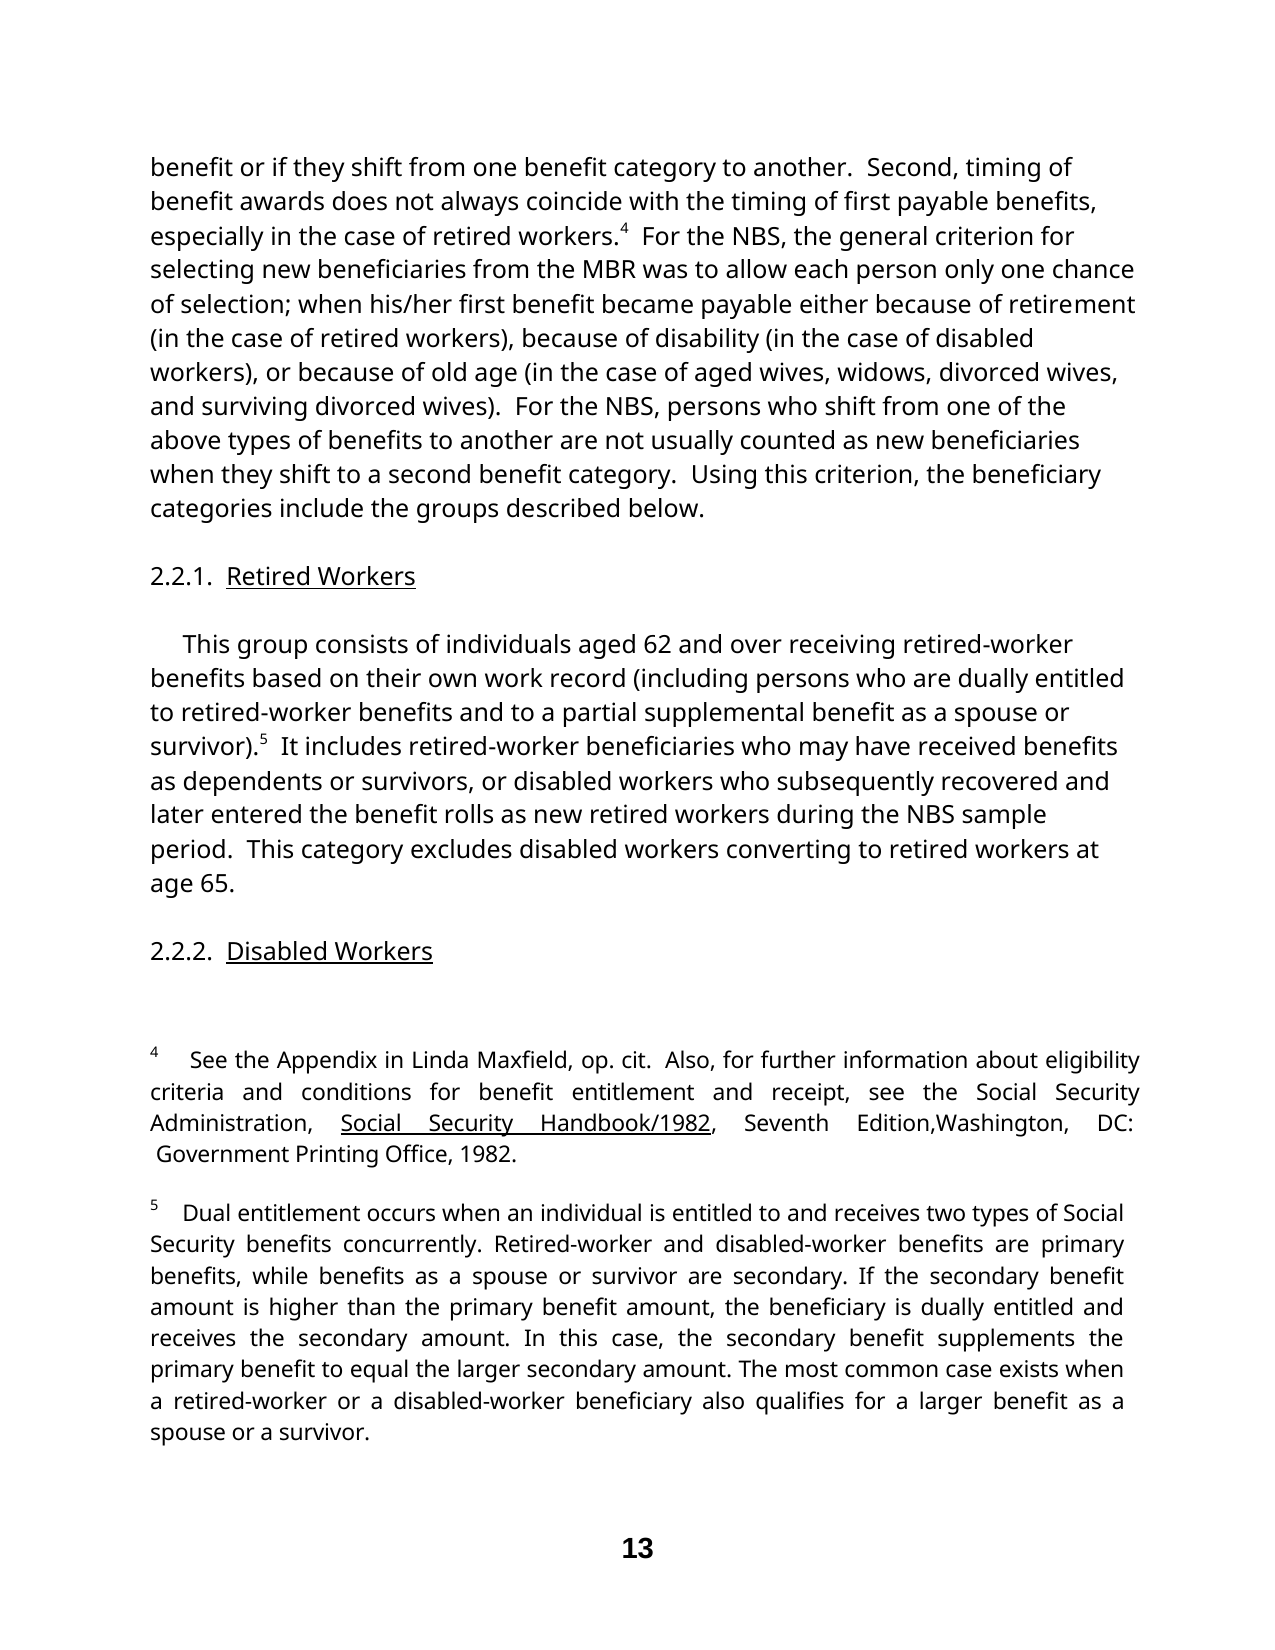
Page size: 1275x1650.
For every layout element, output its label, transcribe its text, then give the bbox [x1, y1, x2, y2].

text 2.2.2. Disabled Workers [150, 933, 1140, 967]
text 2.2.1. Retired Workers [150, 559, 1140, 593]
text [150, 150, 1140, 525]
text This group consists of individuals aged 62 and over receiving retired-worker benefits based on their own work record (including persons who are dually entitled to retired-worker benefits and to a partial supplemental benefit as a spouse or survivor). It includes retired-worker beneficiaries who may have received benefits as dependents or survivors, or disabled workers who subsequently recovered and later entered the benefit rolls as new retired workers during the NBS sample period. This category excludes disabled workers converting to retired workers at age 65. [150, 627, 1140, 899]
